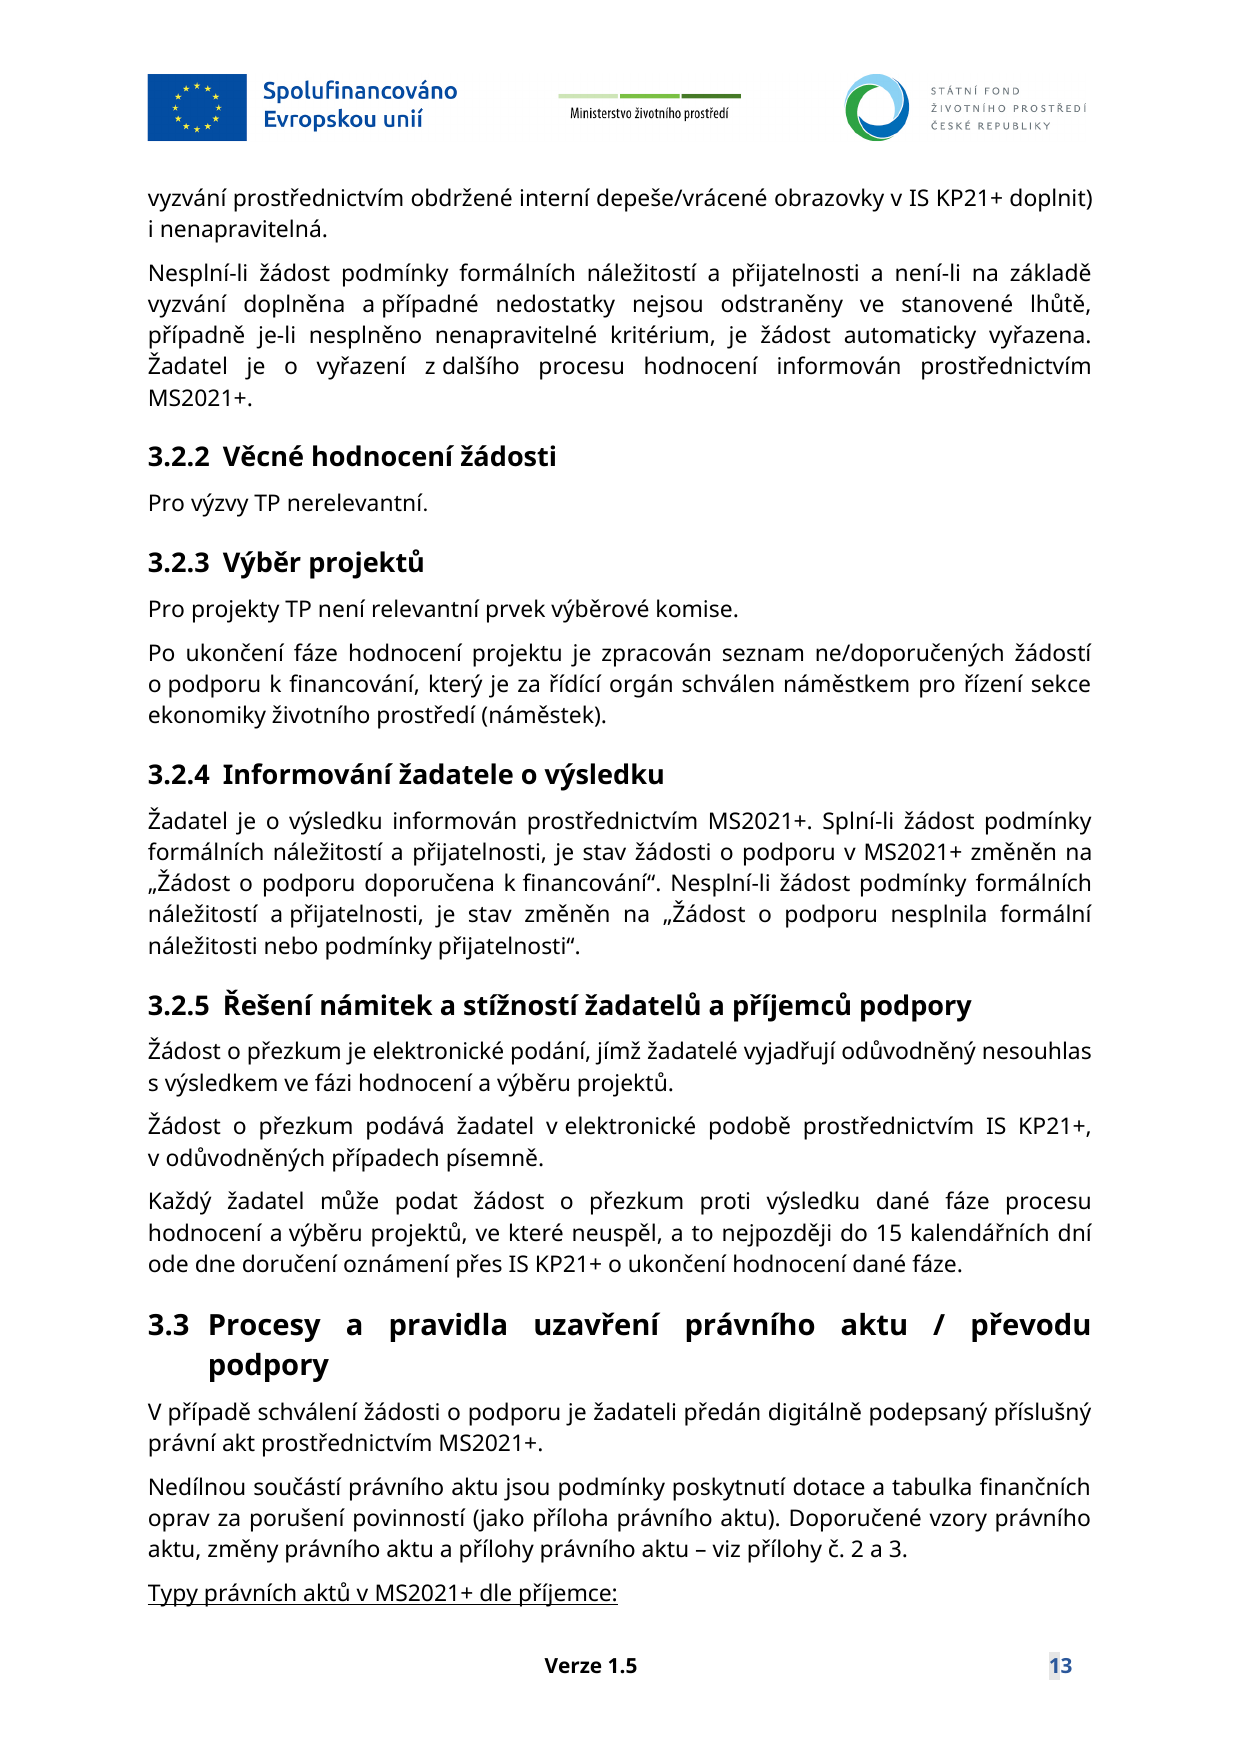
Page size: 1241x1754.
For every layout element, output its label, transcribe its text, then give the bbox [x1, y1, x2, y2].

picture [147, 73, 1086, 142]
text Nedílnou součástí právního aktu jsou podmínky poskytnutí dotace a tabulka finančních oprav za porušení povinností (jako příloha právního aktu). Doporučené vzory právního aktu, změny právního aktu a přílohy právního aktu – viz přílohy č. 2 a 3. [148, 1471, 1092, 1565]
text Žadatel je o výsledku informován prostřednictvím MS2021+. Splní-li žádost podmínky formálních náležitostí a přijatelnosti, je stav žádosti o podporu v MS2021+ změněn na „Žádost o podporu doporučena k financování“. Nesplní-li žádost podmínky formálních náležitostí a přijatelnosti, je stav změněn na „Žádost o podporu nesplnila formální náležitosti nebo podmínky přijatelnosti“. [148, 805, 1092, 961]
text Pro výzvy TP nerelevantní. [148, 487, 1092, 518]
subtitle Výběr projektů [148, 543, 1092, 580]
text Žádost o přezkum je elektronické podání, jímž žadatelé vyjadřují odůvodněný nesouhlas s výsledkem ve fázi hodnocení a výběru projektů. [148, 1035, 1092, 1098]
text Po ukončení fáze hodnocení projektu je zpracován seznam ne/doporučených žádostí o podporu k financování, který je za řídící orgán schválen náměstkem pro řízení sekce ekonomiky životního prostředí (náměstek). [148, 637, 1092, 730]
text Každý žadatel může podat žádost o přezkum proti výsledku dané fáze procesu hodnocení a výběru projektů, ve které neuspěl, a to nejpozději do 15 kalendářních dní ode dne doručení oznámení přes IS KP21+ o ukončení hodnocení dané fáze. [148, 1185, 1092, 1279]
subtitle Věcné hodnocení žádosti [148, 438, 1092, 475]
subtitle Informování žadatele o výsledku [148, 755, 1092, 792]
text Nesplní-li žádost podmínky formálních náležitostí a přijatelnosti a není-li na základě vyzvání doplněna a případné nedostatky nejsou odstraněny ve stanovené lhůtě, případně je-li nesplněno nenapravitelné kritérium, je žádost automaticky vyřazena. Žadatel je o vyřazení z dalšího procesu hodnocení informován prostřednictvím MS2021+. [148, 257, 1092, 413]
text Typy právních aktů v MS2021+ dle příjemce: [148, 1577, 1092, 1608]
text V případě schválení žádosti o podporu je žadateli předán digitálně podepsaný příslušný právní akt prostřednictvím MS2021+. [148, 1396, 1092, 1458]
text Žádost o přezkum podává žadatel v elektronické podobě prostřednictvím IS KP21+, v odůvodněných případech písemně. [148, 1110, 1092, 1173]
subtitle Řešení námitek a stížností žadatelů a příjemců podpory [148, 986, 1092, 1023]
subtitle Procesy a pravidla uzavření právního aktu / převodu podpory [148, 1304, 1092, 1383]
text Pro projekty TP není relevantní prvek výběrové komise. [148, 593, 1092, 624]
